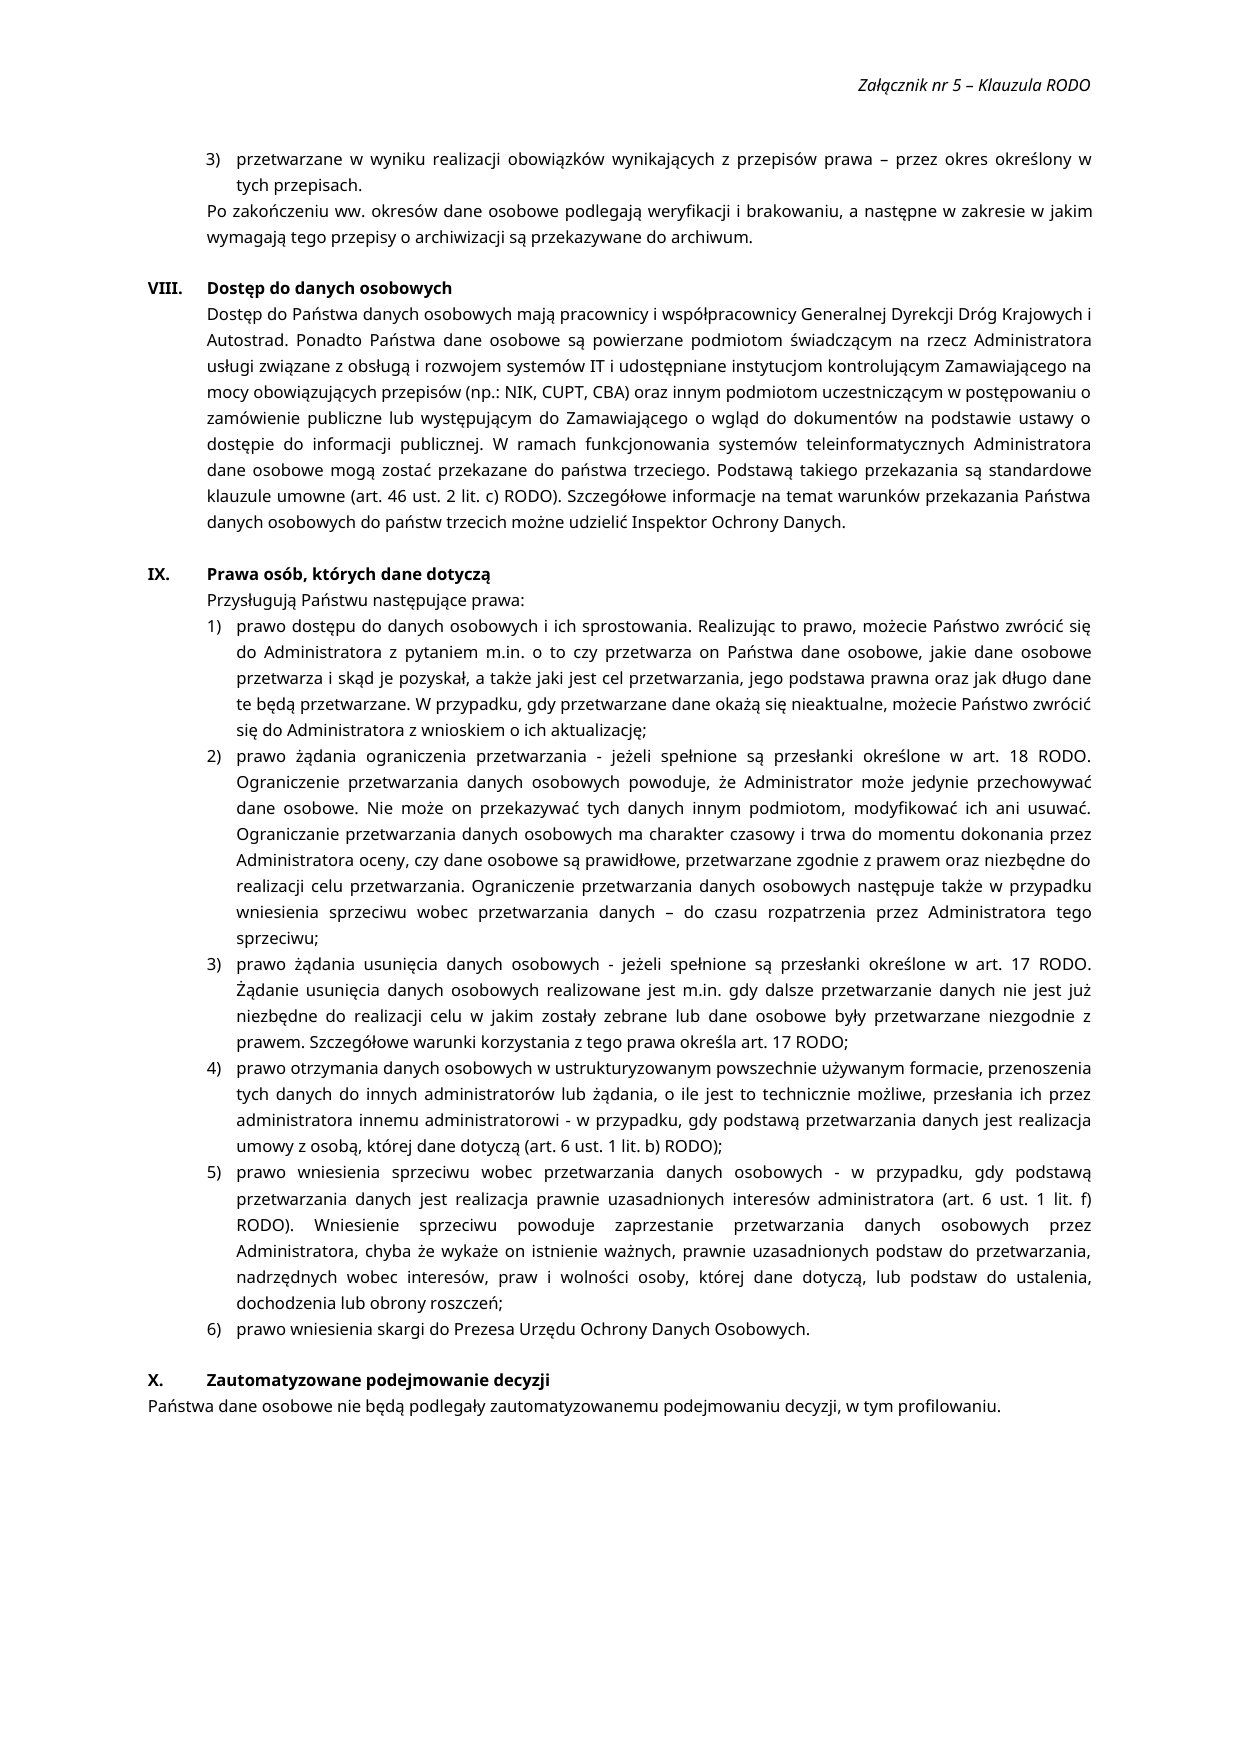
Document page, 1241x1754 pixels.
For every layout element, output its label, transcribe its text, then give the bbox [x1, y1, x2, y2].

text Po zakończeniu ww. okresów dane osobowe podlegają weryfikacji i brakowaniu, a następne w zakresie w jakim wymagają tego przepisy o archiwizacji są przekazywane do archiwum. [207, 200, 1093, 248]
list przetwarzane w wyniku realizacji obowiązków wynikających z przepisów prawa – przez okres określony w tych przepisach. [206, 148, 1093, 196]
list prawo wniesienia skargi do Prezesa Urzędu Ochrony Danych Osobowych. [207, 1317, 1093, 1340]
list Zautomatyzowane podejmowanie decyzji [148, 1368, 1093, 1391]
list Prawa osób, których dane dotyczą [148, 562, 1093, 585]
list prawo otrzymania danych osobowych w ustrukturyzowanym powszechnie używanym formacie, przenoszenia tych danych do innych administratorów lub żądania, o ile jest to technicznie możliwe, przesłania ich przez administratora innemu administratorowi - w przypadku, gdy podstawą przetwarzania danych jest realizacja umowy z osobą, której dane dotyczą (art. 6 ust. 1 lit. b) RODO); [207, 1057, 1093, 1158]
text Dostęp do Państwa danych osobowych mają pracownicy i współpracownicy Generalnej Dyrekcji Dróg Krajowych i Autostrad. Ponadto Państwa dane osobowe są powierzane podmiotom świadczącym na rzecz Administratora usługi związane z obsługą i rozwojem systemów IT i udostępniane instytucjom kontrolującym Zamawiającego na mocy obowiązujących przepisów (np.: NIK, CUPT, CBA) oraz innym podmiotom uczestniczącym w postępowaniu o zamówienie publiczne lub występującym do Zamawiającego o wgląd do dokumentów na podstawie ustawy o dostępie do informacji publicznej. W ramach funkcjonowania systemów teleinformatycznych Administratora dane osobowe mogą zostać przekazane do państwa trzeciego. Podstawą takiego przekazania są standardowe klauzule umowne (art. 46 ust. 2 lit. c) RODO). Szczegółowe informacje na temat warunków przekazania Państwa danych osobowych do państw trzecich możne udzielić Inspektor Ochrony Danych. [207, 303, 1093, 534]
list prawo żądania ograniczenia przetwarzania - jeżeli spełnione są przesłanki określone w art. 18 RODO. Ograniczenie przetwarzania danych osobowych powoduje, że Administrator może jedynie przechowywać dane osobowe. Nie może on przekazywać tych danych innym podmiotom, modyfikować ich ani usuwać. Ograniczanie przetwarzania danych osobowych ma charakter czasowy i trwa do momentu dokonania przez Administratora oceny, czy dane osobowe są prawidłowe, przetwarzane zgodnie z prawem oraz niezbędne do realizacji celu przetwarzania. Ograniczenie przetwarzania danych osobowych następuje także w przypadku wniesienia sprzeciwu wobec przetwarzania danych – do czasu rozpatrzenia przez Administratora tego sprzeciwu; [207, 744, 1093, 949]
list prawo wniesienia sprzeciwu wobec przetwarzania danych osobowych - w przypadku, gdy podstawą przetwarzania danych jest realizacja prawnie uzasadnionych interesów administratora (art. 6 ust. 1 lit. f) RODO). Wniesienie sprzeciwu powoduje zaprzestanie przetwarzania danych osobowych przez Administratora, chyba że wykaże on istnienie ważnych, prawnie uzasadnionych podstaw do przetwarzania, nadrzędnych wobec interesów, praw i wolności osoby, której dane dotyczą, lub podstaw do ustalenia, dochodzenia lub obrony roszczeń; [207, 1161, 1093, 1314]
list Dostęp do danych osobowych [148, 277, 1093, 299]
text Przysługują Państwu następujące prawa: [207, 588, 1093, 611]
list prawo dostępu do danych osobowych i ich sprostowania. Realizując to prawo, możecie Państwo zwrócić się do Administratora z pytaniem m.in. o to czy przetwarza on Państwa dane osobowe, jakie dane osobowe przetwarza i skąd je pozyskał, a także jaki jest cel przetwarzania, jego podstawa prawna oraz jak długo dane te będą przetwarzane. W przypadku, gdy przetwarzane dane okażą się nieaktualne, możecie Państwo zwrócić się do Administratora z wnioskiem o ich aktualizację; [207, 614, 1093, 741]
list prawo żądania usunięcia danych osobowych - jeżeli spełnione są przesłanki określone w art. 17 RODO. Żądanie usunięcia danych osobowych realizowane jest m.in. gdy dalsze przetwarzanie danych nie jest już niezbędne do realizacji celu w jakim zostały zebrane lub dane osobowe były przetwarzane niezgodnie z prawem. Szczegółowe warunki korzystania z tego prawa określa art. 17 RODO; [207, 953, 1093, 1054]
text Państwa dane osobowe nie będą podlegały zautomatyzowanemu podejmowaniu decyzji, w tym profilowaniu. [148, 1394, 1093, 1417]
